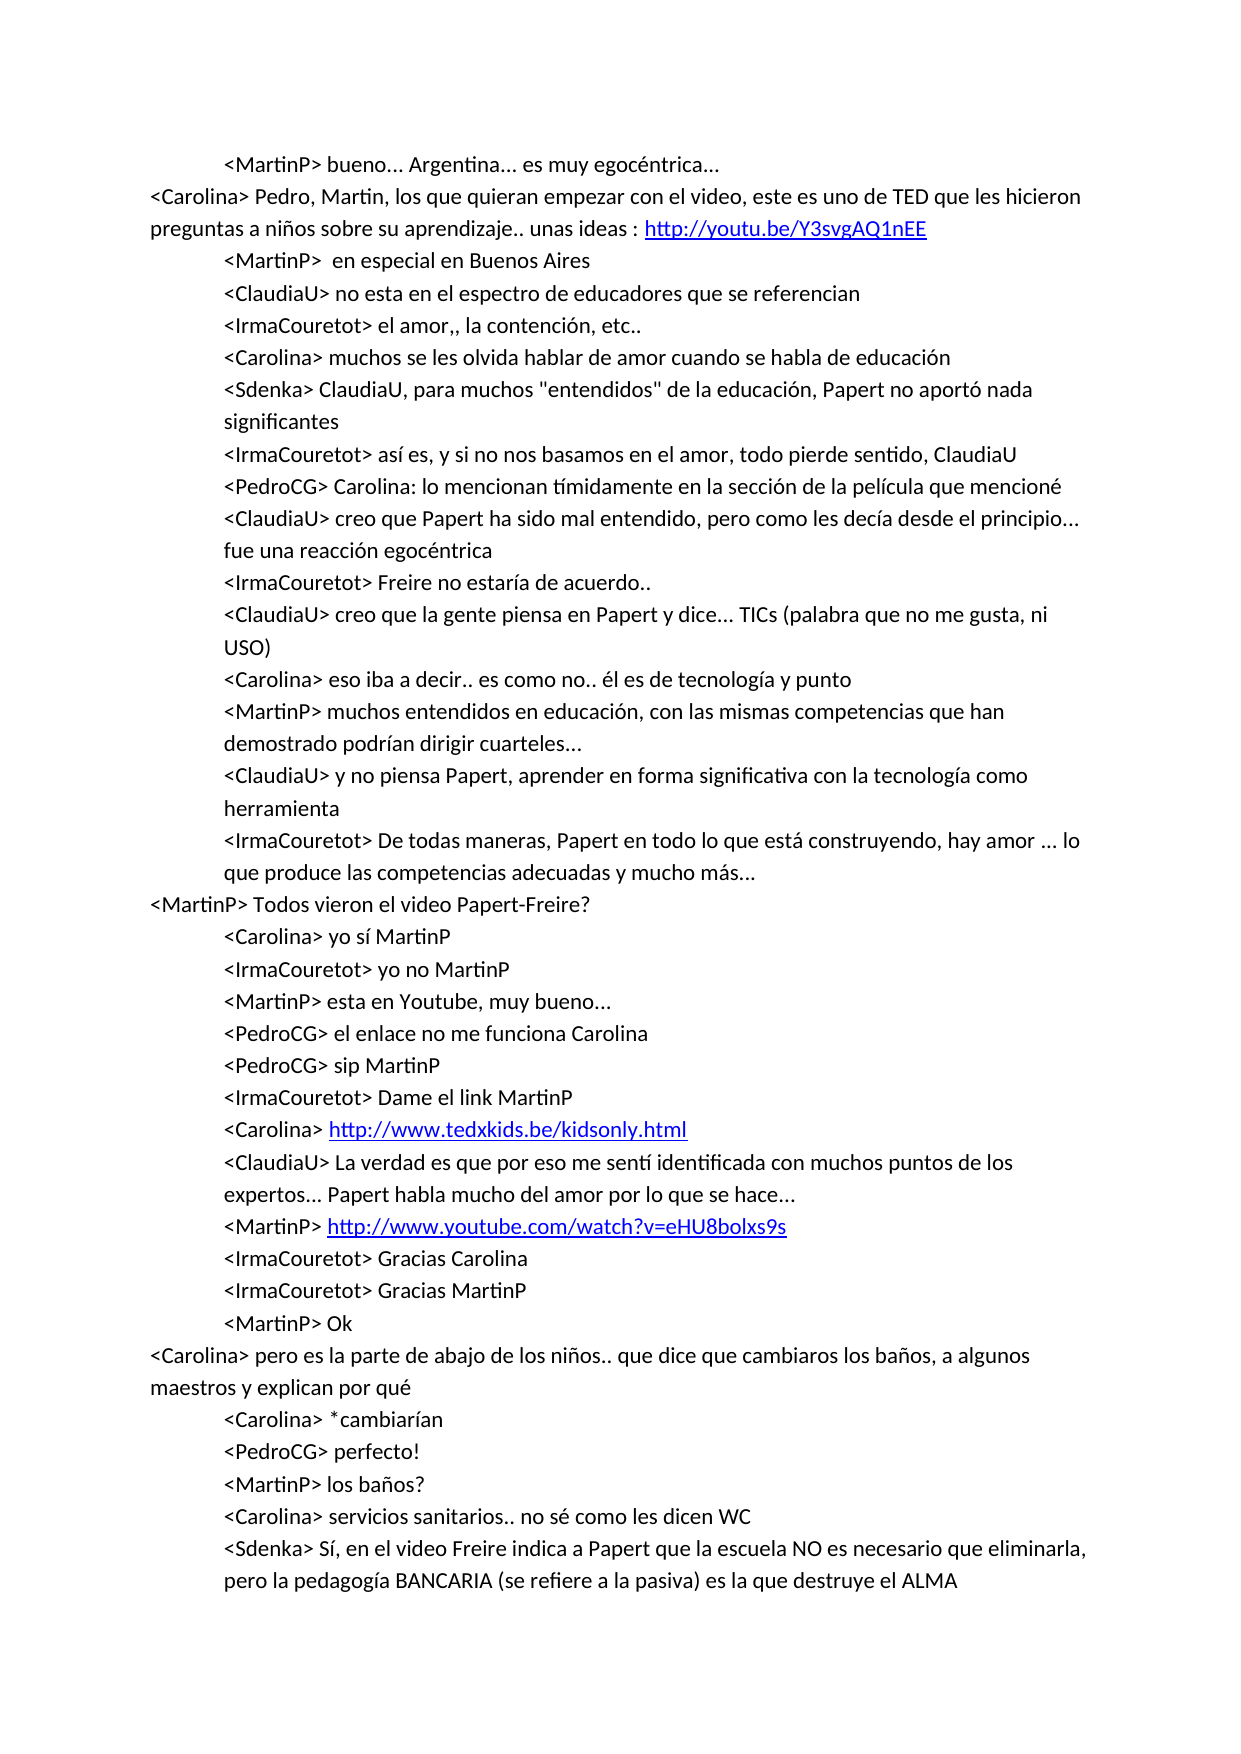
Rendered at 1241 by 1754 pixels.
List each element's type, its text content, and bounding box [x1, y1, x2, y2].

text <PedroCG> perfecto! [224, 1437, 1090, 1466]
text <Carolina> eso iba a decir.. es como no.. él es de tecnología y punto [224, 665, 1090, 693]
text <MartinP> Todos vieron el video Papert-Freire? [150, 890, 1090, 918]
text <ClaudiaU> no esta en el espectro de educadores que se referencian [224, 279, 1090, 307]
text <Sdenka> ClaudiaU, para muchos "entendidos" de la educación, Papert no aportó nada significantes [224, 375, 1090, 436]
text <Carolina> Pedro, Martin, los que quieran empezar con el video, este es uno de TED que les hicieron preguntas a niños sobre su aprendizaje.. unas ideas : http://youtu.be/Y3svgAQ1nEE [150, 182, 1090, 242]
text <PedroCG> el enlace no me funciona Carolina [224, 1019, 1090, 1047]
text <MartinP> http://www.youtube.com/watch?v=eHU8bolxs9s [224, 1212, 1090, 1240]
text <ClaudiaU> La verdad es que por eso me sentí identificada con muchos puntos de los expertos... Papert habla mucho del amor por lo que se hace... [224, 1148, 1090, 1208]
text <MartinP> muchos entendidos en educación, con las mismas competencias que han demostrado podrían dirigir cuarteles... [224, 697, 1090, 757]
text <Carolina> http://www.tedxkids.be/kidsonly.html [224, 1116, 1090, 1144]
text <Carolina> *cambiarían [224, 1405, 1090, 1433]
text <IrmaCouretot> De todas maneras, Papert en todo lo que está construyendo, hay amor ... lo que produce las competencias adecuadas y mucho más... [224, 826, 1090, 886]
text <IrmaCouretot> Gracias Carolina [224, 1244, 1090, 1272]
text <IrmaCouretot> el amor,, la contención, etc.. [224, 311, 1090, 339]
text <Carolina> muchos se les olvida hablar de amor cuando se habla de educación [224, 343, 1090, 371]
text <MartinP> esta en Youtube, muy bueno... [224, 987, 1090, 1015]
text <Carolina> yo sí MartinP [224, 922, 1090, 951]
text <PedroCG> sip MartinP [224, 1051, 1090, 1079]
text <Carolina> pero es la parte de abajo de los niños.. que dice que cambiaros los baños, a algunos maestros y explican por qué [150, 1341, 1090, 1401]
text <IrmaCouretot> yo no MartinP [224, 955, 1090, 983]
text <ClaudiaU> creo que la gente piensa en Papert y dice... TICs (palabra que no me gusta, ni USO) [224, 601, 1090, 661]
text <MartinP> en especial en Buenos Aires [224, 247, 1090, 274]
text <PedroCG> Carolina: lo mencionan tímidamente en la sección de la película que mencioné [224, 472, 1090, 500]
text <IrmaCouretot> Gracias MartinP [224, 1277, 1090, 1304]
text <ClaudiaU> creo que Papert ha sido mal entendido, pero como les decía desde el principio... fue una reacción egocéntrica [224, 504, 1090, 564]
text <MartinP> Ok [224, 1309, 1090, 1337]
text <Carolina> servicios sanitarios.. no sé como les dicen WC [224, 1502, 1090, 1530]
text <MartinP> bueno... Argentina... es muy egocéntrica... [224, 150, 1090, 178]
text <MartinP> los baños? [224, 1470, 1090, 1498]
text <IrmaCouretot> Dame el link MartinP [224, 1083, 1090, 1111]
text <ClaudiaU> y no piensa Papert, aprender en forma significativa con la tecnología como herramienta [224, 762, 1090, 822]
text <Sdenka> Sí, en el video Freire indica a Papert que la escuela NO es necesario que eliminarla, pero la pedagogía BANCARIA (se refiere a la pasiva) es la que destruye el ALMA [224, 1534, 1090, 1594]
text <IrmaCouretot> Freire no estaría de acuerdo.. [224, 568, 1090, 596]
text <IrmaCouretot> así es, y si no nos basamos en el amor, todo pierde sentido, ClaudiaU [224, 440, 1090, 468]
